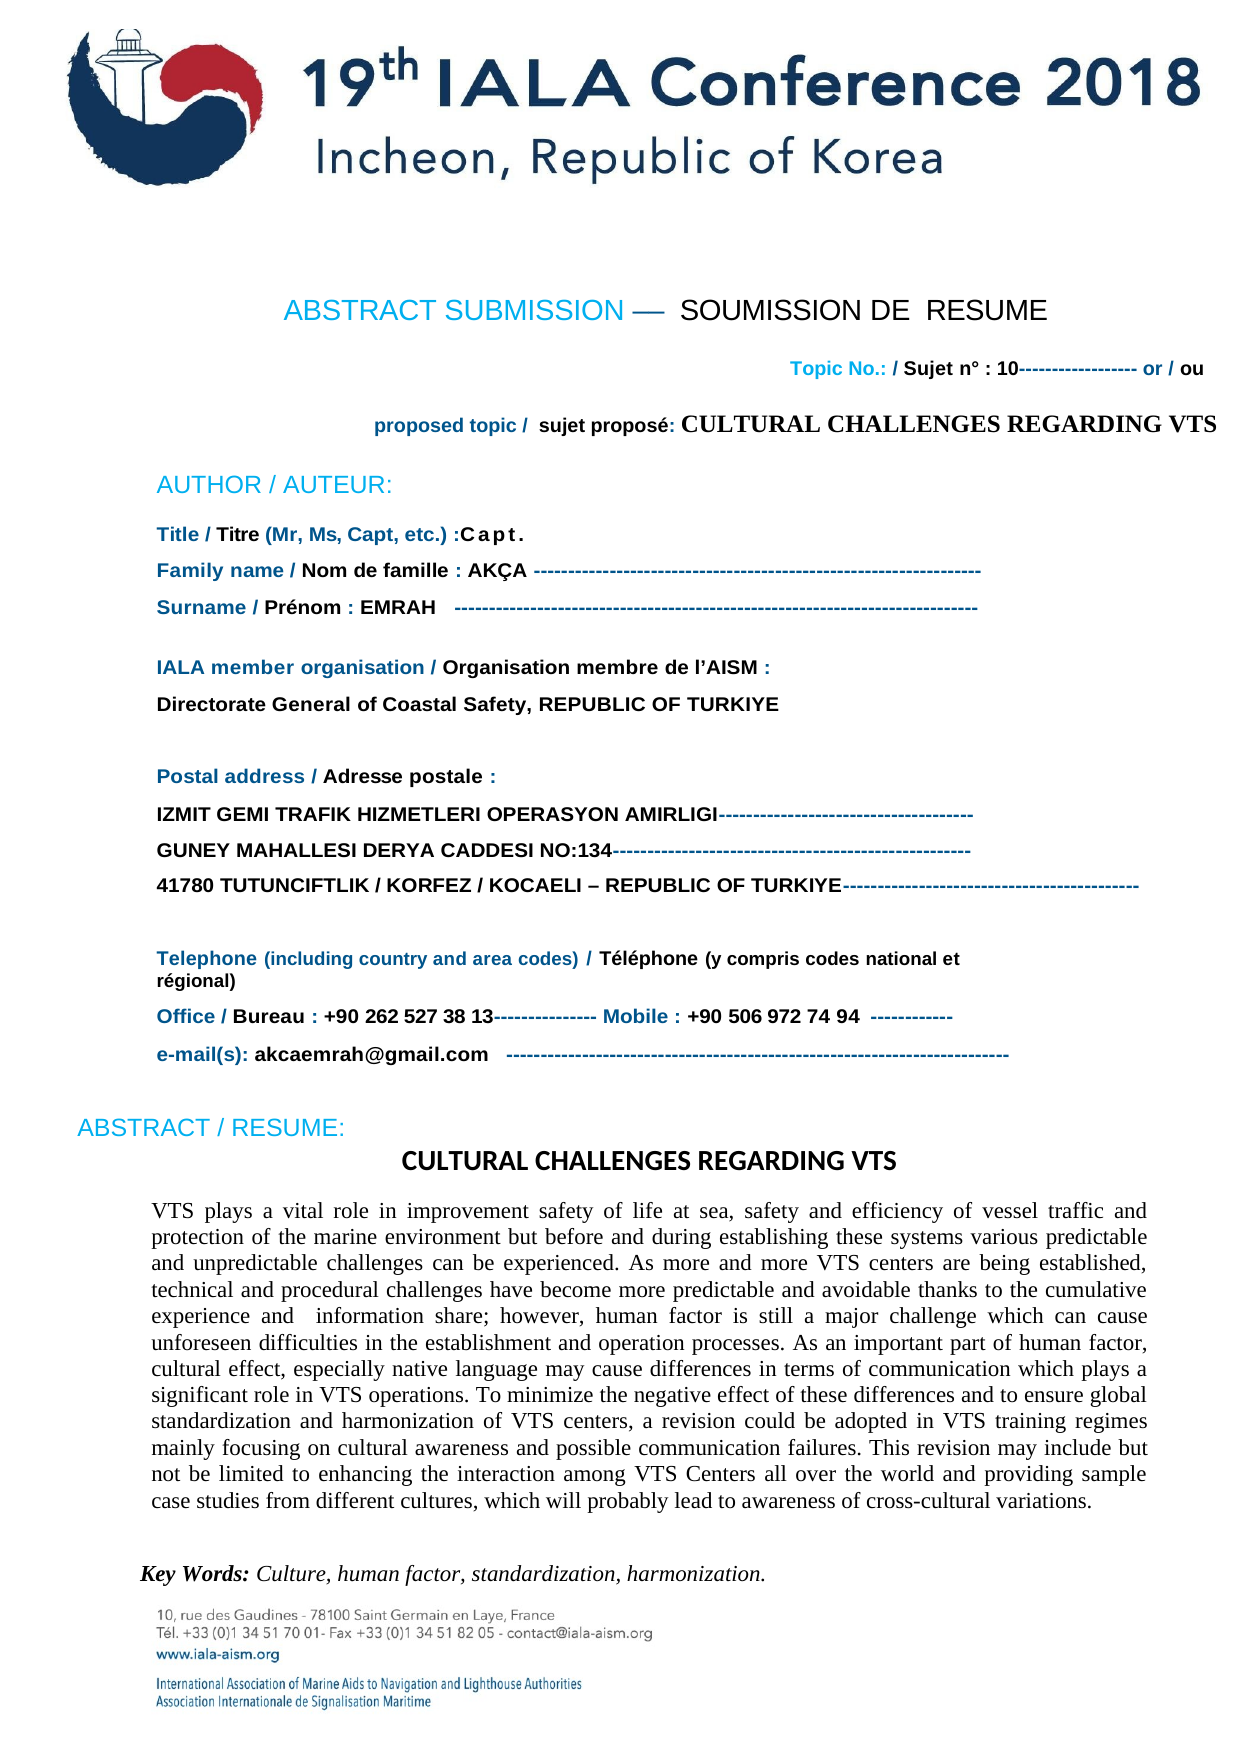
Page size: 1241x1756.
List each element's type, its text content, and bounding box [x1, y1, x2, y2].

text IALA member organisation / Organisation membre de l’AISM : Directorate General of Coastal Safety, REPUBLIC OF TURKIYE [156, 656, 811, 716]
text GUNEY MAHALLESI DERYA CADDESI NO:134---------------------------------------------------- [156, 838, 1221, 861]
text Topic No.: / Sujet n° : 10------------------ or / ou proposed topic / sujet proposé: CULTURAL CHALLENGES REGARDING VTS [374, 357, 1221, 438]
picture [47, 29, 1235, 235]
text Title / Titre (Mr, Ms, Capt, etc.) :Capt. [156, 523, 1221, 546]
text Family name / Nom de famille : AKÇA ----------------------------------------------------------------- [156, 559, 1221, 582]
text e-mail(s): akcaemrah@gmail.com ------------------------------------------------------------------------- [156, 1043, 1221, 1065]
text Postal address / Adresse postale : [156, 765, 1221, 788]
text AUTHOR / AUTEUR: [156, 469, 1221, 498]
text IZMIT GEMI TRAFIK HIZMETLERI OPERASYON AMIRLIGI------------------------------------- [156, 803, 1221, 825]
text 41780 TUTUNCIFTLIK / KORFEZ / KOCAELI – REPUBLIC OF TURKIYE------------------------------------------- [156, 874, 1221, 897]
text VTS plays a vital role in improvement safety of life at sea, safety and efficiency of vessel traffic and protection of the marine environment but before and during establishing these systems various predictable and unpredictable challenges can be experienced. As more and more VTS centers are being established, technical and procedural challenges have become more predictable and avoidable thanks to the cumulative experience and information share; however, human factor is still a major challenge which can cause unforeseen difficulties in the establishment and operation processes. As an important part of human factor, cultural effect, especially native language may cause differences in terms of communication which plays a significant role in VTS operations. To minimize the negative effect of these differences and to ensure global standardization and harmonization of VTS centers, a revision could be adopted in VTS training regimes mainly focusing on cultural awareness and possible communication failures. This revision may include but not be limited to enhancing the interaction among VTS Centers all over the world and providing sample case studies from different cultures, which will probably lead to awareness of cross-cultural variations. [151, 1197, 1149, 1513]
text Office / Bureau : +90 262 527 38 13--------------- Mobile : +90 506 972 74 94 ------------ [156, 1005, 1221, 1028]
text Telephone (including country and area codes) / Téléphone (y compris codes national et régional) [156, 946, 967, 992]
text ABSTRACT SUBMISSION –– SOUMISSION DE RESUME [77, 293, 1075, 327]
text CULTURAL CHALLENGES REGARDING VTS [77, 1142, 1221, 1178]
picture [151, 1605, 683, 1724]
text Surname / Prénom : EMRAH ---------------------------------------------------------------------------- [156, 596, 1221, 619]
text Key Words: Culture, human factor, standardization, harmonization. [77, 1560, 1221, 1586]
text ABSTRACT / RESUME: [77, 1113, 1221, 1142]
